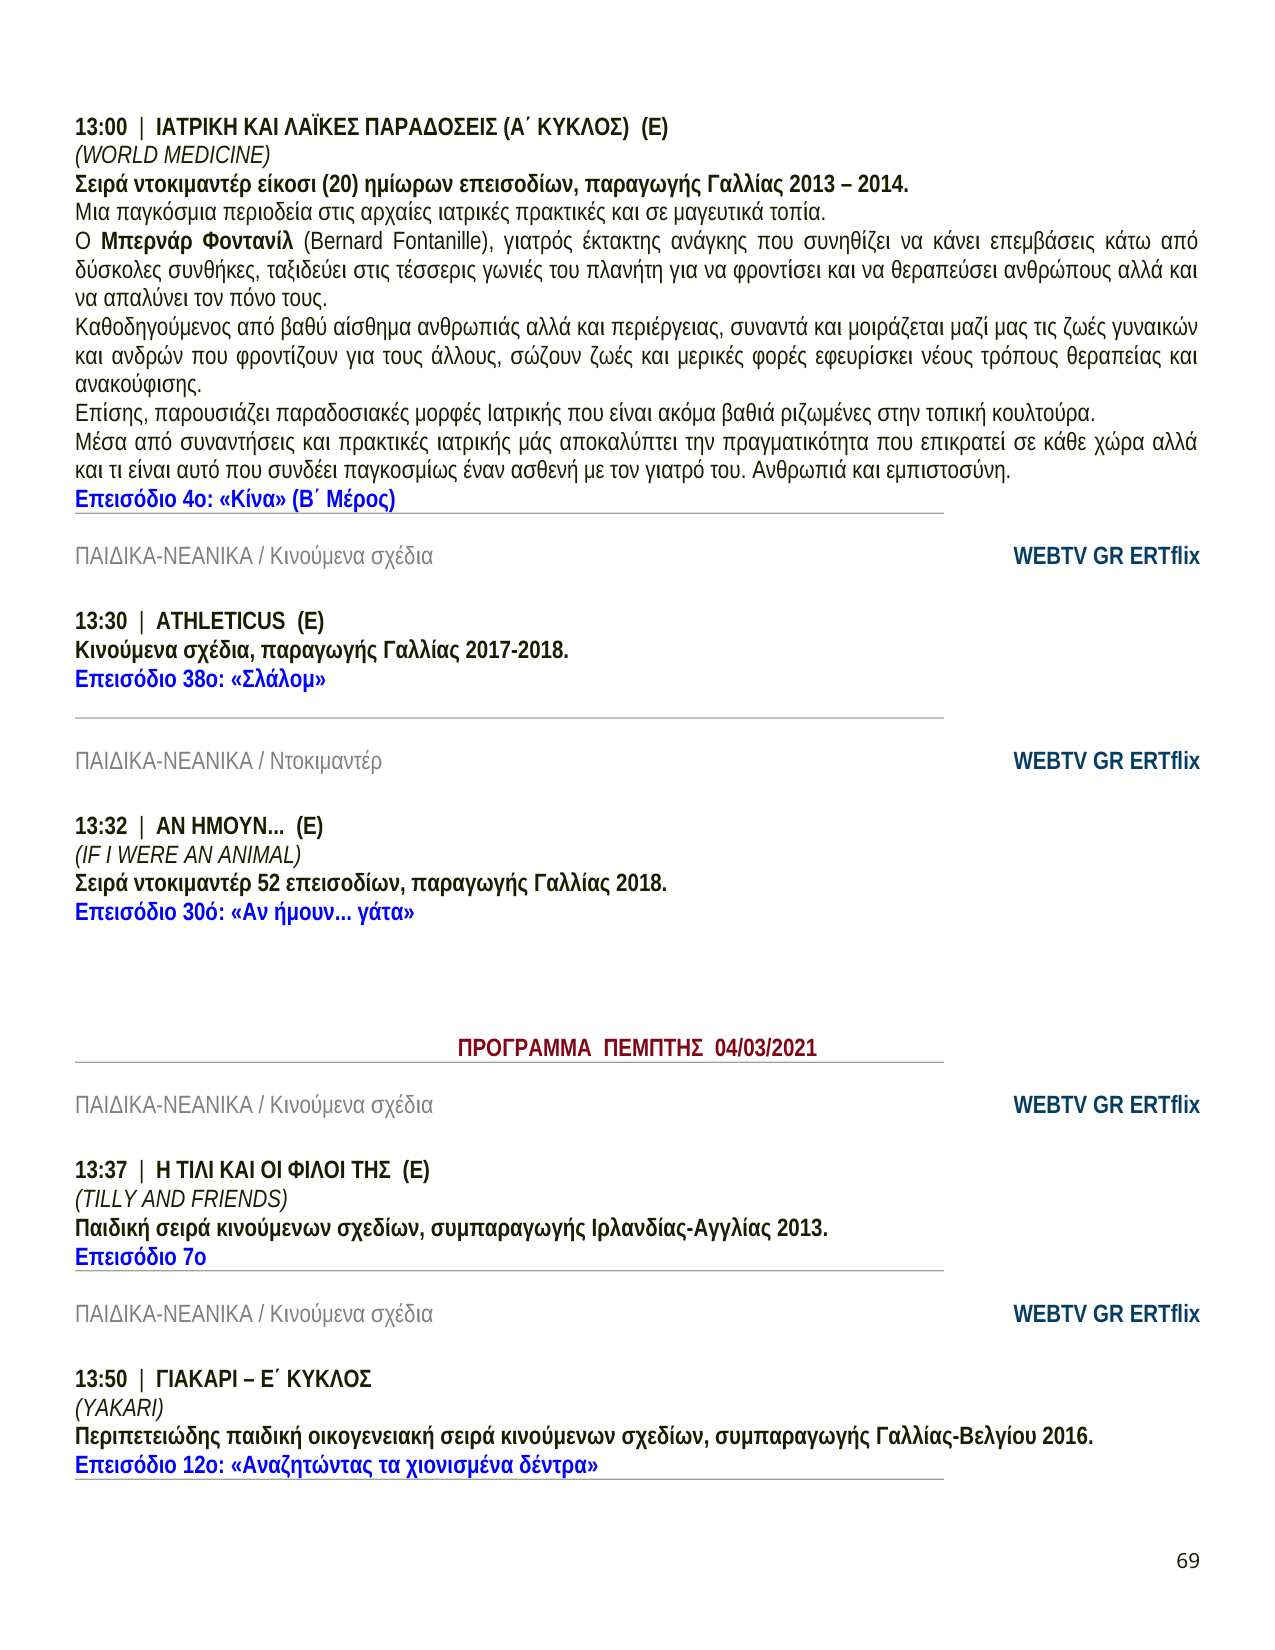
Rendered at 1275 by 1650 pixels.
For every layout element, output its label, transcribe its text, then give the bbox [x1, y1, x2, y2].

table_header WEBTV GR ERTflix [638, 746, 1200, 775]
text Ο Μπερνάρ Φοντανίλ (Bernard Fontanille), γιατρός έκτακτης ανάγκης που συνηθίζει να κάνει επεμβάσεις κάτω από δύσκολες συνθήκες, ταξιδεύει στις τέσσερις γωνιές του πλανήτη για να φροντίσει και να θεραπεύσει ανθρώπους αλλά και να απαλύνει τον πόνο τους. [75, 226, 1200, 312]
text Περιπετειώδης παιδική οικογενειακή σειρά κινούμενων σχεδίων, συμπαραγωγής Γαλλίας-Βελγίου 2016. [75, 1421, 1200, 1450]
text 13:37 | Η ΤΙΛΙ ΚΑΙ ΟΙ ΦΙΛΟΙ ΤΗΣ (E) [75, 1119, 1200, 1184]
text Eπεισόδιο 38ο: «Σλάλομ» [75, 664, 1200, 692]
table_header WEBTV GR ERTflix [638, 541, 1200, 570]
text Σειρά ντοκιμαντέρ είκοσι (20) ημίωρων επεισοδίων, παραγωγής Γαλλίας 2013 – 2014. [75, 169, 1200, 197]
text (IF I WERE AN ANIMAL) [75, 840, 1200, 868]
text Eπεισόδιο 12ο: «Αναζητώντας τα χιονισμένα δέντρα» [75, 1450, 1200, 1507]
text Καθοδηγούμενος από βαθύ αίσθημα ανθρωπιάς αλλά και περιέργειας, συναντά και μοιράζεται μαζί μας τις ζωές γυναικών και ανδρών που φροντίζουν για τους άλλους, σώζουν ζωές και μερικές φορές εφευρίσκει νέους τρόπους θεραπείας και ανακούφισης. Επίσης, παρουσιάζει παραδοσιακές μορφές Ιατρικής που είναι ακόμα βαθιά ριζωμένες στην τοπική κουλτούρα. [75, 312, 1200, 427]
text 13:00 | ΙΑΤΡΙΚΗ ΚΑΙ ΛΑΪΚΕΣ ΠΑΡΑΔΟΣΕΙΣ (Α΄ ΚΥΚΛΟΣ) (E) (WORLD MEDICINE) [75, 75, 1200, 169]
table_header ΠΑΙΔΙΚΑ-NEANIKA / Κινούμενα σχέδια [75, 541, 637, 570]
text (YAKARI) [75, 1393, 1200, 1421]
text Μια παγκόσμια περιοδεία στις αρχαίες ιατρικές πρακτικές και σε μαγευτικά τοπία. [75, 197, 1200, 226]
text Παιδική σειρά κινούμενων σχεδίων, συμπαραγωγής Ιρλανδίας-Αγγλίας 2013. [75, 1213, 1200, 1241]
table_header ΠΑΙΔΙΚΑ-NEANIKA / Ντοκιμαντέρ [75, 746, 637, 775]
text Eπεισόδιο 30ό: «Αν ήμουν... γάτα» [75, 897, 1200, 926]
table_header ΠΑΙΔΙΚΑ-NEANIKA / Κινούμενα σχέδια [75, 1299, 637, 1327]
table_header WEBTV GR ERTflix [638, 1090, 1200, 1119]
text Κινούμενα σχέδια, παραγωγής Γαλλίας 2017-2018. [75, 635, 1200, 664]
text Eπεισόδιο 4ο: «Κίνα» (Β΄ Μέρος) [75, 484, 1200, 512]
text 13:50 | ΓΙΑΚΑΡΙ – Ε΄ ΚΥΚΛΟΣ [75, 1327, 1200, 1393]
text Μέσα από συναντήσεις και πρακτικές ιατρικής μάς αποκαλύπτει την πραγματικότητα που επικρατεί σε κάθε χώρα αλλά και τι είναι αυτό που συνδέει παγκοσμίως έναν ασθενή με τον γιατρό του. Ανθρωπιά και εμπιστοσύνη. [75, 427, 1200, 484]
table_header ΠΑΙΔΙΚΑ-NEANIKA / Κινούμενα σχέδια [75, 1090, 637, 1119]
text (TILLY AND FRIENDS) [75, 1184, 1200, 1213]
text Επεισόδιο 7ο [75, 1241, 1200, 1270]
text ΠΡΟΓΡΑΜΜΑ ΠΕΜΠΤΗΣ 04/03/2021 [75, 1033, 1200, 1062]
table_header WEBTV GR ERTflix [638, 1299, 1200, 1327]
text 13:30 | ATHLETICUS (E) [75, 570, 1200, 635]
text 13:32 | ΑΝ ΗΜΟΥΝ... (E) [75, 775, 1200, 840]
text Σειρά ντοκιμαντέρ 52 επεισοδίων, παραγωγής Γαλλίας 2018. [75, 868, 1200, 897]
